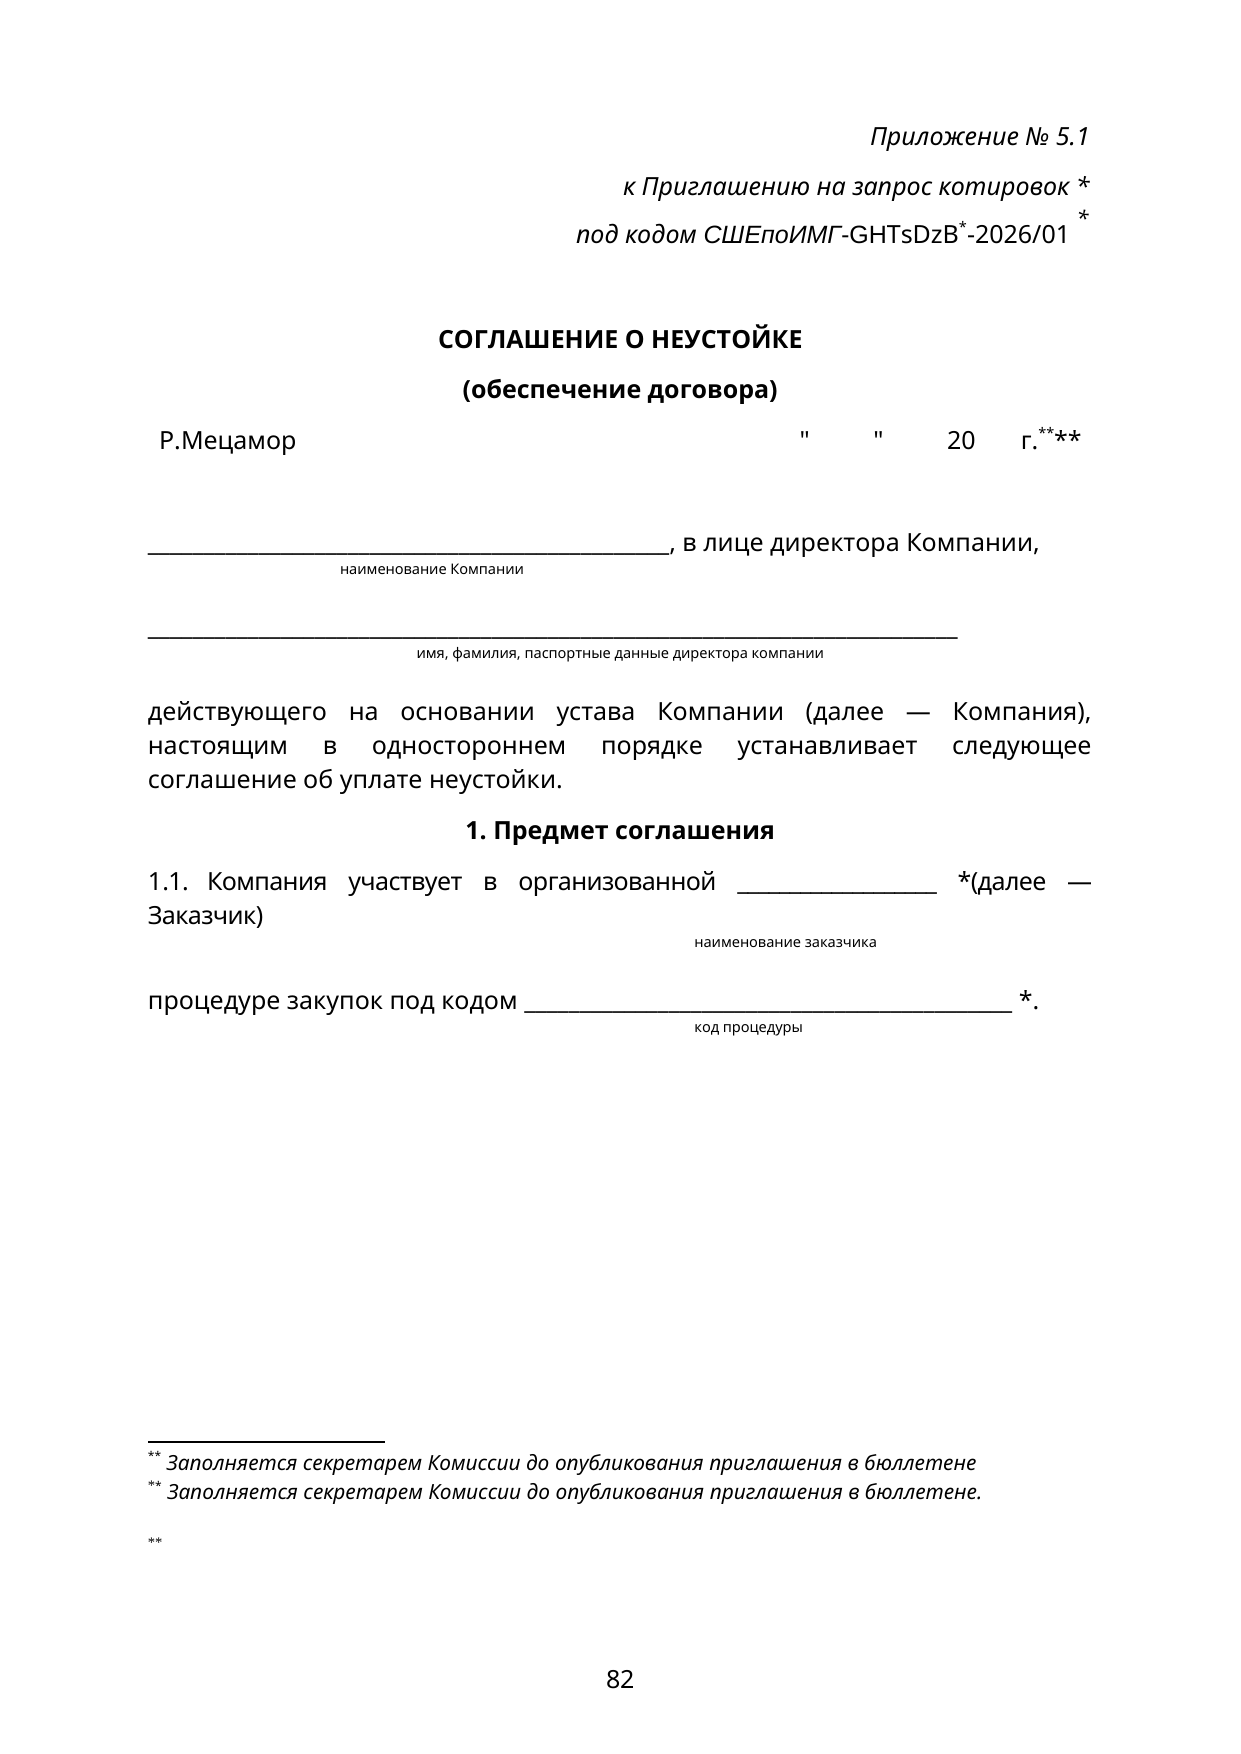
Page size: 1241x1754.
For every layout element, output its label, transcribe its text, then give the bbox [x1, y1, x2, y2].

table_header Р.Мецамор [148, 423, 635, 473]
text 1.1. Компания участвует в организованной ___________________ *(далее — Заказчик) [148, 863, 1092, 932]
text процедуре закупок под кодом ____________________________________________ *. [148, 982, 1092, 1016]
text код процедуры [694, 1016, 1092, 1050]
text _______________________________________________, в лице директора Компании, [148, 524, 1092, 558]
text наименование Компании [340, 558, 1092, 592]
text имя, фамилия, паспортные данные директора компании [148, 643, 1092, 677]
text действующего на основании устава Компании (далее — Компания), настоящим в одностороннем порядке устанавливает следующее соглашение об уплате неустойки. [148, 694, 1092, 796]
text 1. Предмет соглашения [148, 813, 1092, 847]
text Приложение № 5.1 [148, 118, 1092, 152]
text к Приглашению на запрос котировок * под кодом СШЕпоИМГ-GHTsDzB*-2026/01 * [148, 169, 1092, 254]
text наименование заказчика [694, 932, 1092, 966]
text СОГЛАШЕНИЕ О НЕУСТОЙКЕ [148, 321, 1092, 355]
table_header " " 20 г.** [635, 423, 1093, 473]
text (обеспечение договора) [148, 372, 1092, 406]
text _________________________________________________________________________ [148, 609, 1092, 643]
